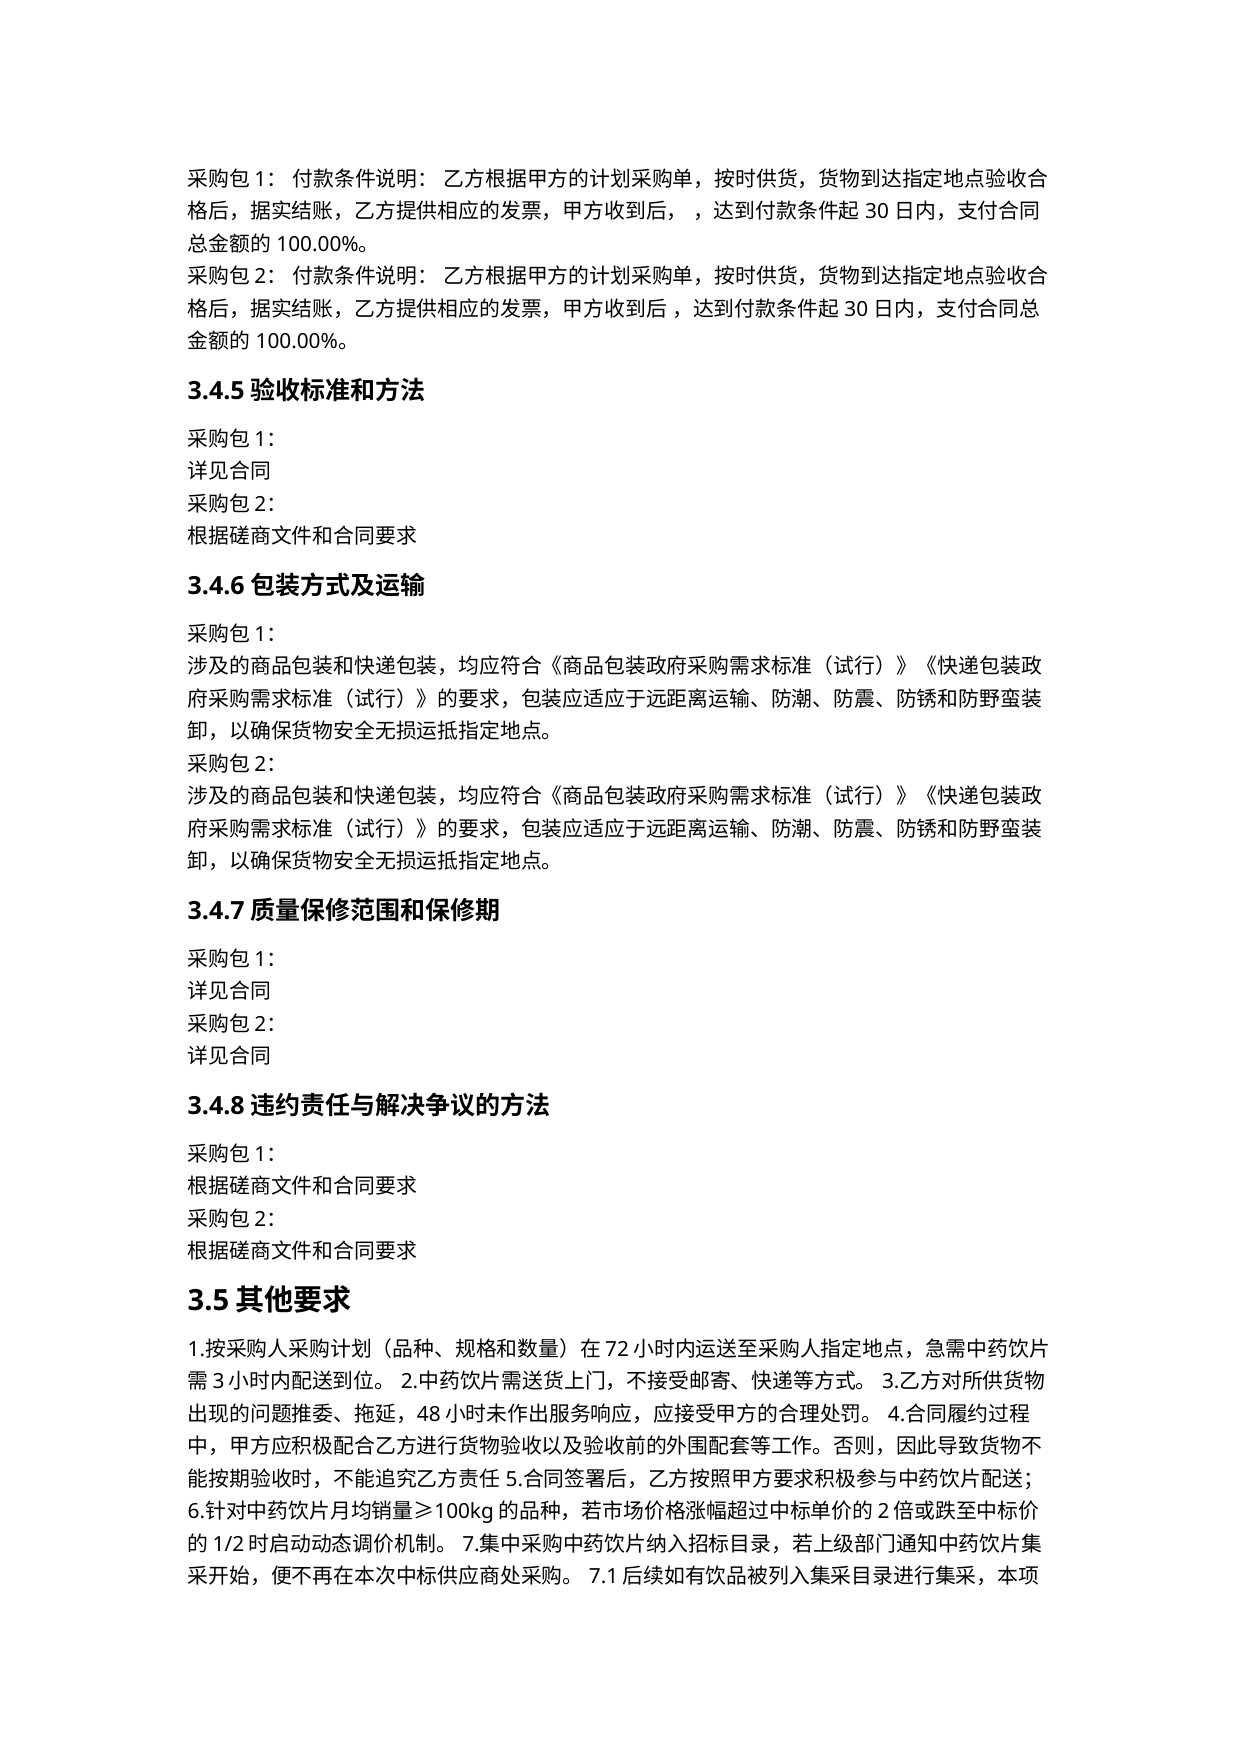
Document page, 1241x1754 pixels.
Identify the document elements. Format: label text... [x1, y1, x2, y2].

text 涉及的商品包装和快递包装，均应符合《商品包装政府采购需求标准（试行）》《快递包装政府采购需求标准（试行）》的要求，包装应适应于远距离运输、防潮、防震、防锈和防野蛮装卸，以确保货物安全无损运抵指定地点。 [187, 779, 1053, 877]
text 采购包2： [187, 1007, 1053, 1039]
text 采购包2： [187, 1202, 1053, 1234]
text 采购包1： 付款条件说明： 乙方根据甲方的计划采购单，按时供货，货物到达指定地点验收合格后，据实结账，乙方提供相应的发票，甲方收到后， ，达到付款条件起 30 日内，支付合同总金额的 100.00%。 [187, 162, 1053, 259]
text 根据磋商文件和合同要求 [187, 1169, 1053, 1202]
text 采购包1： [187, 422, 1053, 454]
text 根据磋商文件和合同要求 [187, 1234, 1053, 1267]
text 采购包1： [187, 1137, 1053, 1169]
text 根据磋商文件和合同要求 [187, 519, 1053, 552]
text 涉及的商品包装和快递包装，均应符合《商品包装政府采购需求标准（试行）》《快递包装政府采购需求标准（试行）》的要求，包装应适应于远距离运输、防潮、防震、防锈和防野蛮装卸，以确保货物安全无损运抵指定地点。 [187, 649, 1053, 747]
text 详见合同 [187, 1039, 1053, 1072]
text 采购包2： 付款条件说明： 乙方根据甲方的计划采购单，按时供货，货物到达指定地点验收合格后，据实结账，乙方提供相应的发票，甲方收到后 ，达到付款条件起 30 日内，支付合同总金额的 100.00%。 [187, 259, 1053, 357]
text 采购包2： [187, 747, 1053, 779]
text 采购包1： [187, 942, 1053, 974]
text 详见合同 [187, 974, 1053, 1007]
text 采购包1： [187, 617, 1053, 649]
text 3.4.8违约责任与解决争议的方法 [187, 1072, 1053, 1137]
text 采购包2： [187, 487, 1053, 519]
text 3.5其他要求 [187, 1267, 1053, 1332]
text 3.4.6包装方式及运输 [187, 552, 1053, 617]
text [187, 1332, 1053, 1592]
text 3.4.7质量保修范围和保修期 [187, 877, 1053, 942]
text 详见合同 [187, 454, 1053, 487]
text 3.4.5验收标准和方法 [187, 357, 1053, 422]
